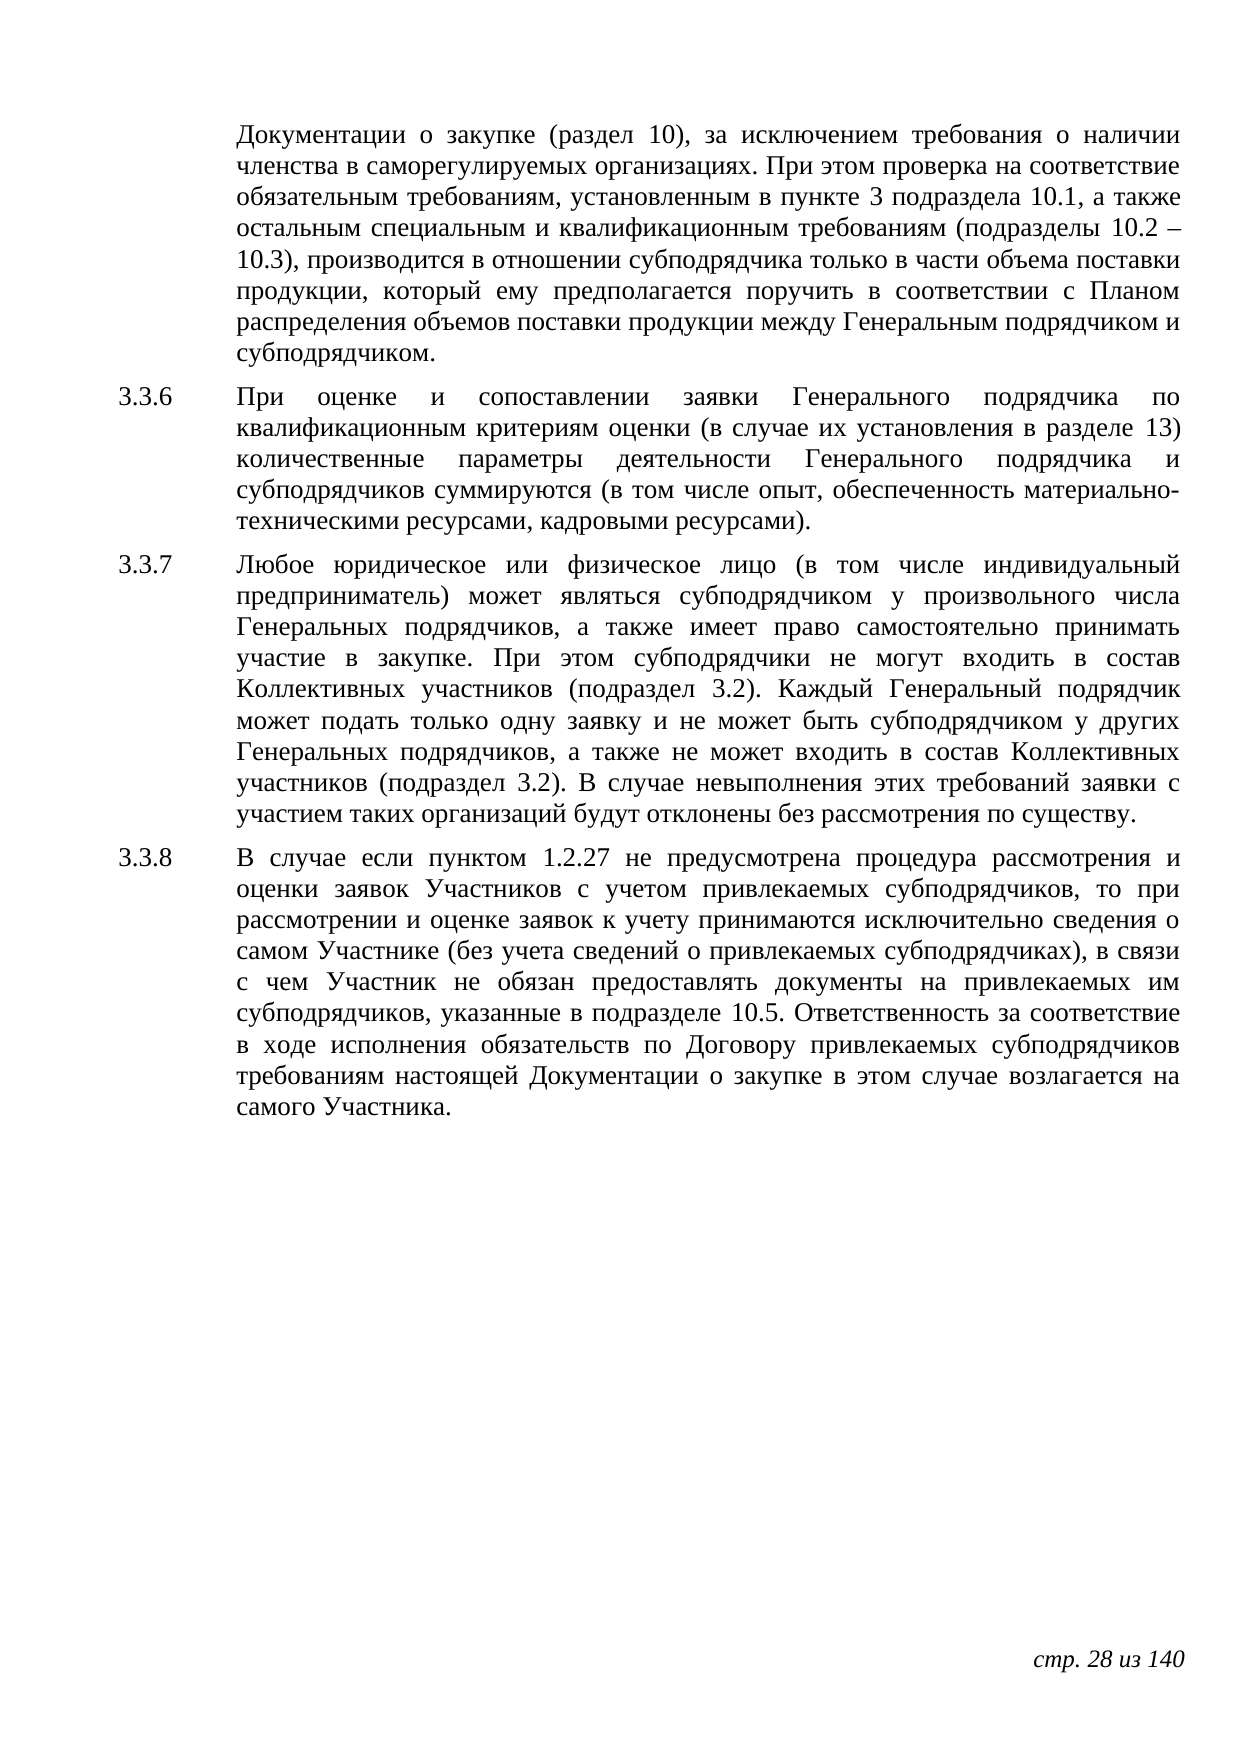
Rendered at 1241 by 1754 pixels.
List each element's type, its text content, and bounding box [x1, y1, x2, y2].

text При оценке и сопоставлении заявки Генерального подрядчика по квалификационным критериям оценки (в случае их установления в разделе 13) количественные параметры деятельности Генерального подрядчика и субподрядчиков суммируются (в том числе опыт, обеспеченность материально-техническими ресурсами, кадровыми ресурсами). [118, 380, 1181, 536]
text В случае если пунктом 1.2.27 не предусмотрена процедура рассмотрения и оценки заявок Участников с учетом привлекаемых субподрядчиков, то при рассмотрении и оценке заявок к учету принимаются исключительно сведения о самом Участнике (без учета сведений о привлекаемых субподрядчиках), в связи с чем Участник не обязан предоставлять документы на привлекаемых им субподрядчиков, указанные в подразделе 10.5. Ответственность за соответствие в ходе исполнения обязательств по Договору привлекаемых субподрядчиков требованиям настоящей Документации о закупке в этом случае возлагается на самого Участника. [118, 841, 1181, 1121]
text Любое юридическое или физическое лицо (в том числе индивидуальный предприниматель) может являться субподрядчиком у произвольного числа Генеральных подрядчиков, а также имеет право самостоятельно принимать участие в закупке. При этом субподрядчики не могут входить в состав Коллективных участников (подраздел 3.2). Каждый Генеральный подрядчик может подать только одну заявку и не может быть субподрядчиком у других Генеральных подрядчиков, а также не может входить в состав Коллективных участников (подраздел 3.2). В случае невыполнения этих требований заявки с участием таких организаций будут отклонены без рассмотрения по существу. [118, 548, 1181, 828]
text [118, 118, 1181, 367]
